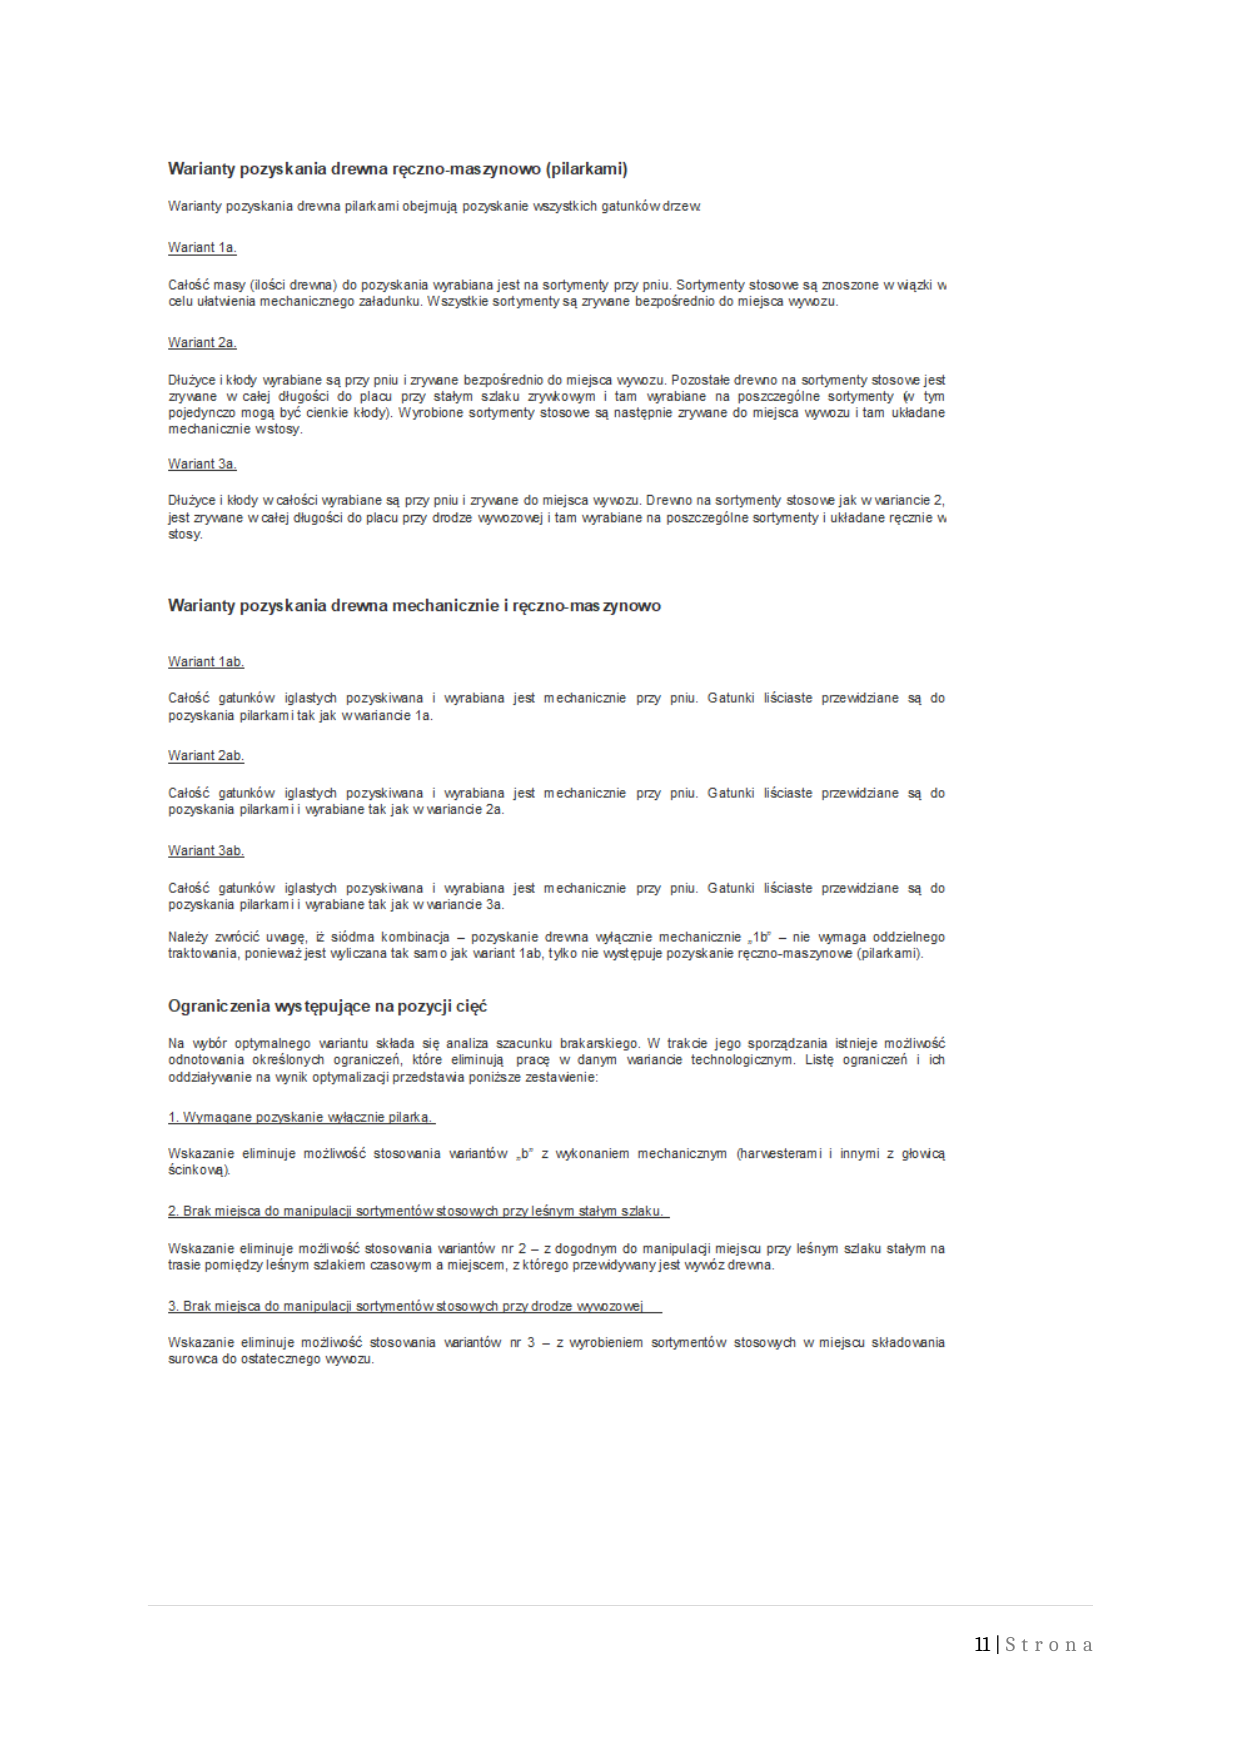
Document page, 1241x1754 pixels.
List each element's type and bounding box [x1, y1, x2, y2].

picture [147, 147, 1068, 1381]
